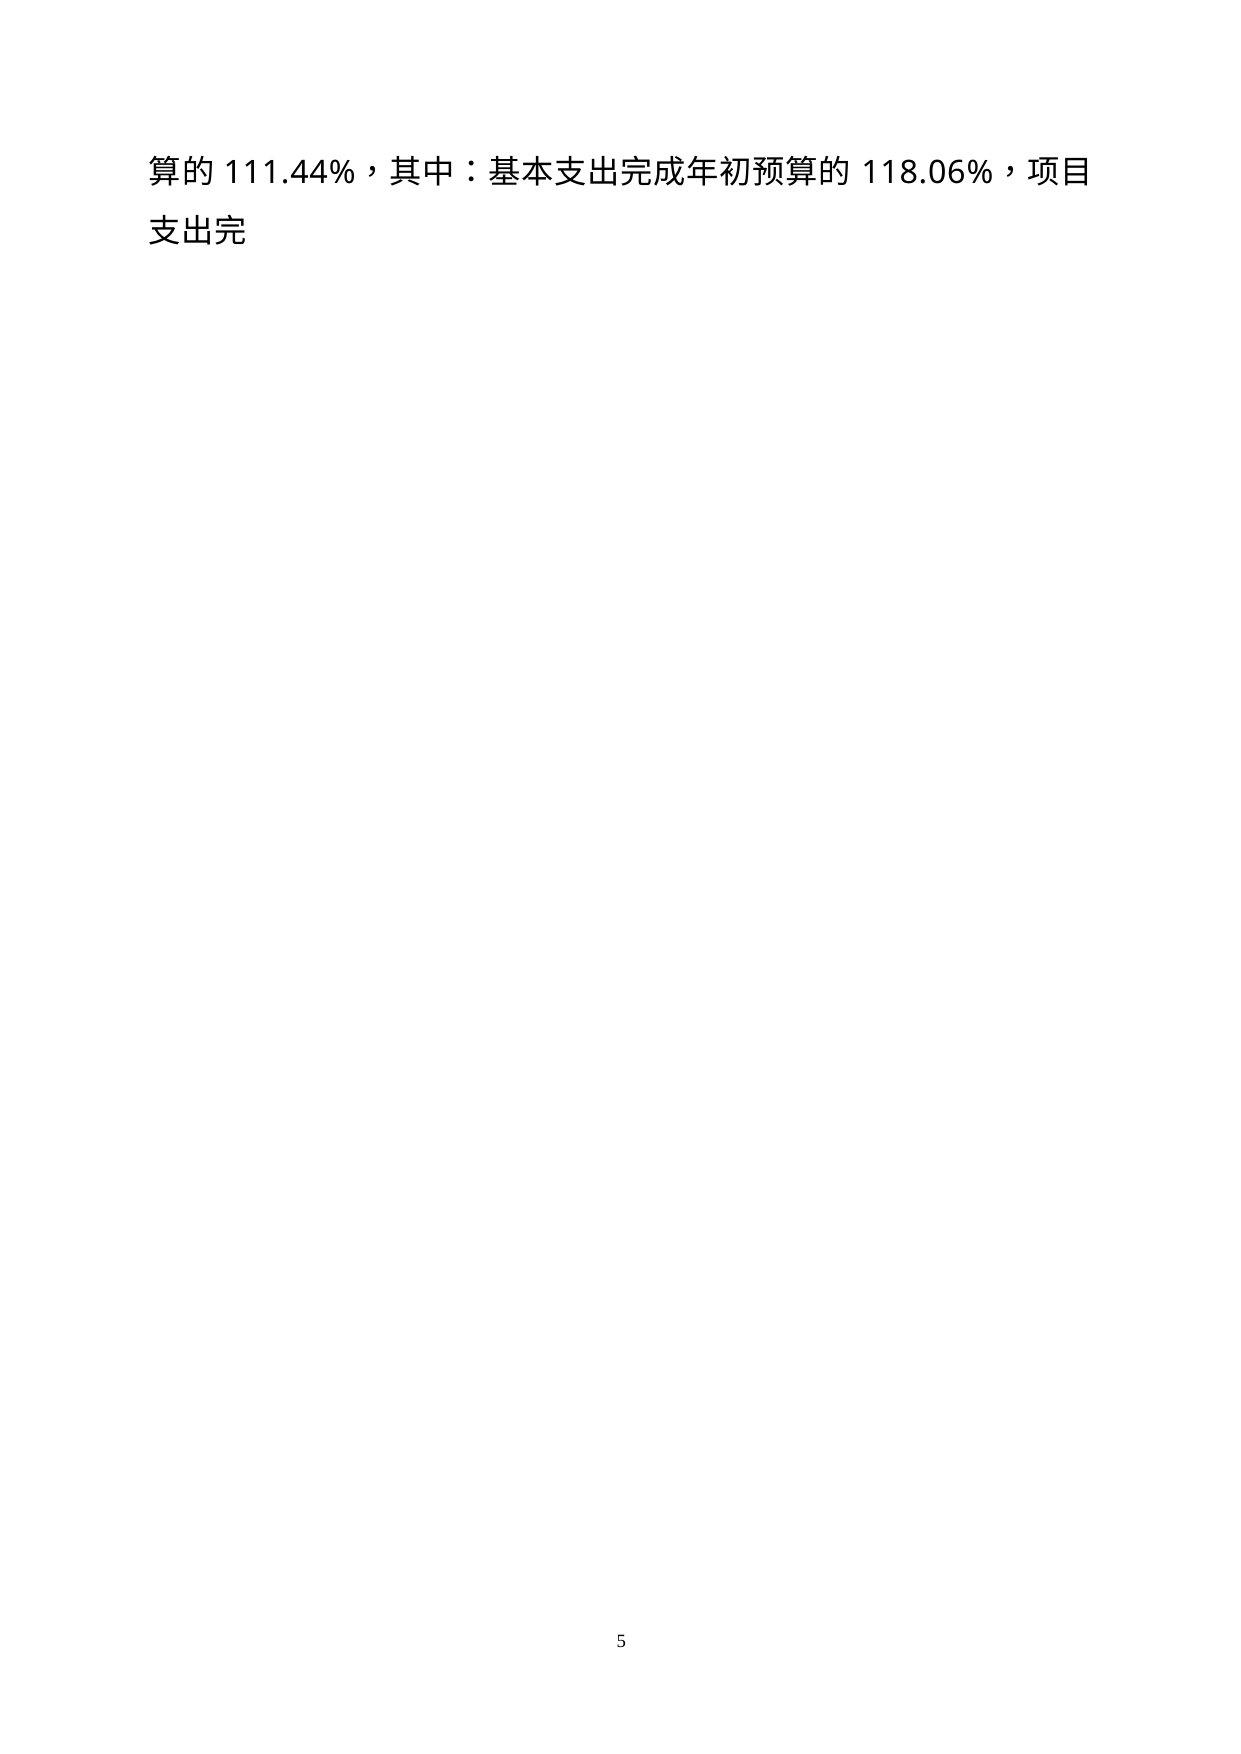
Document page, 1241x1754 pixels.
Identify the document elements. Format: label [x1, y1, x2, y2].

text [148, 149, 1092, 251]
